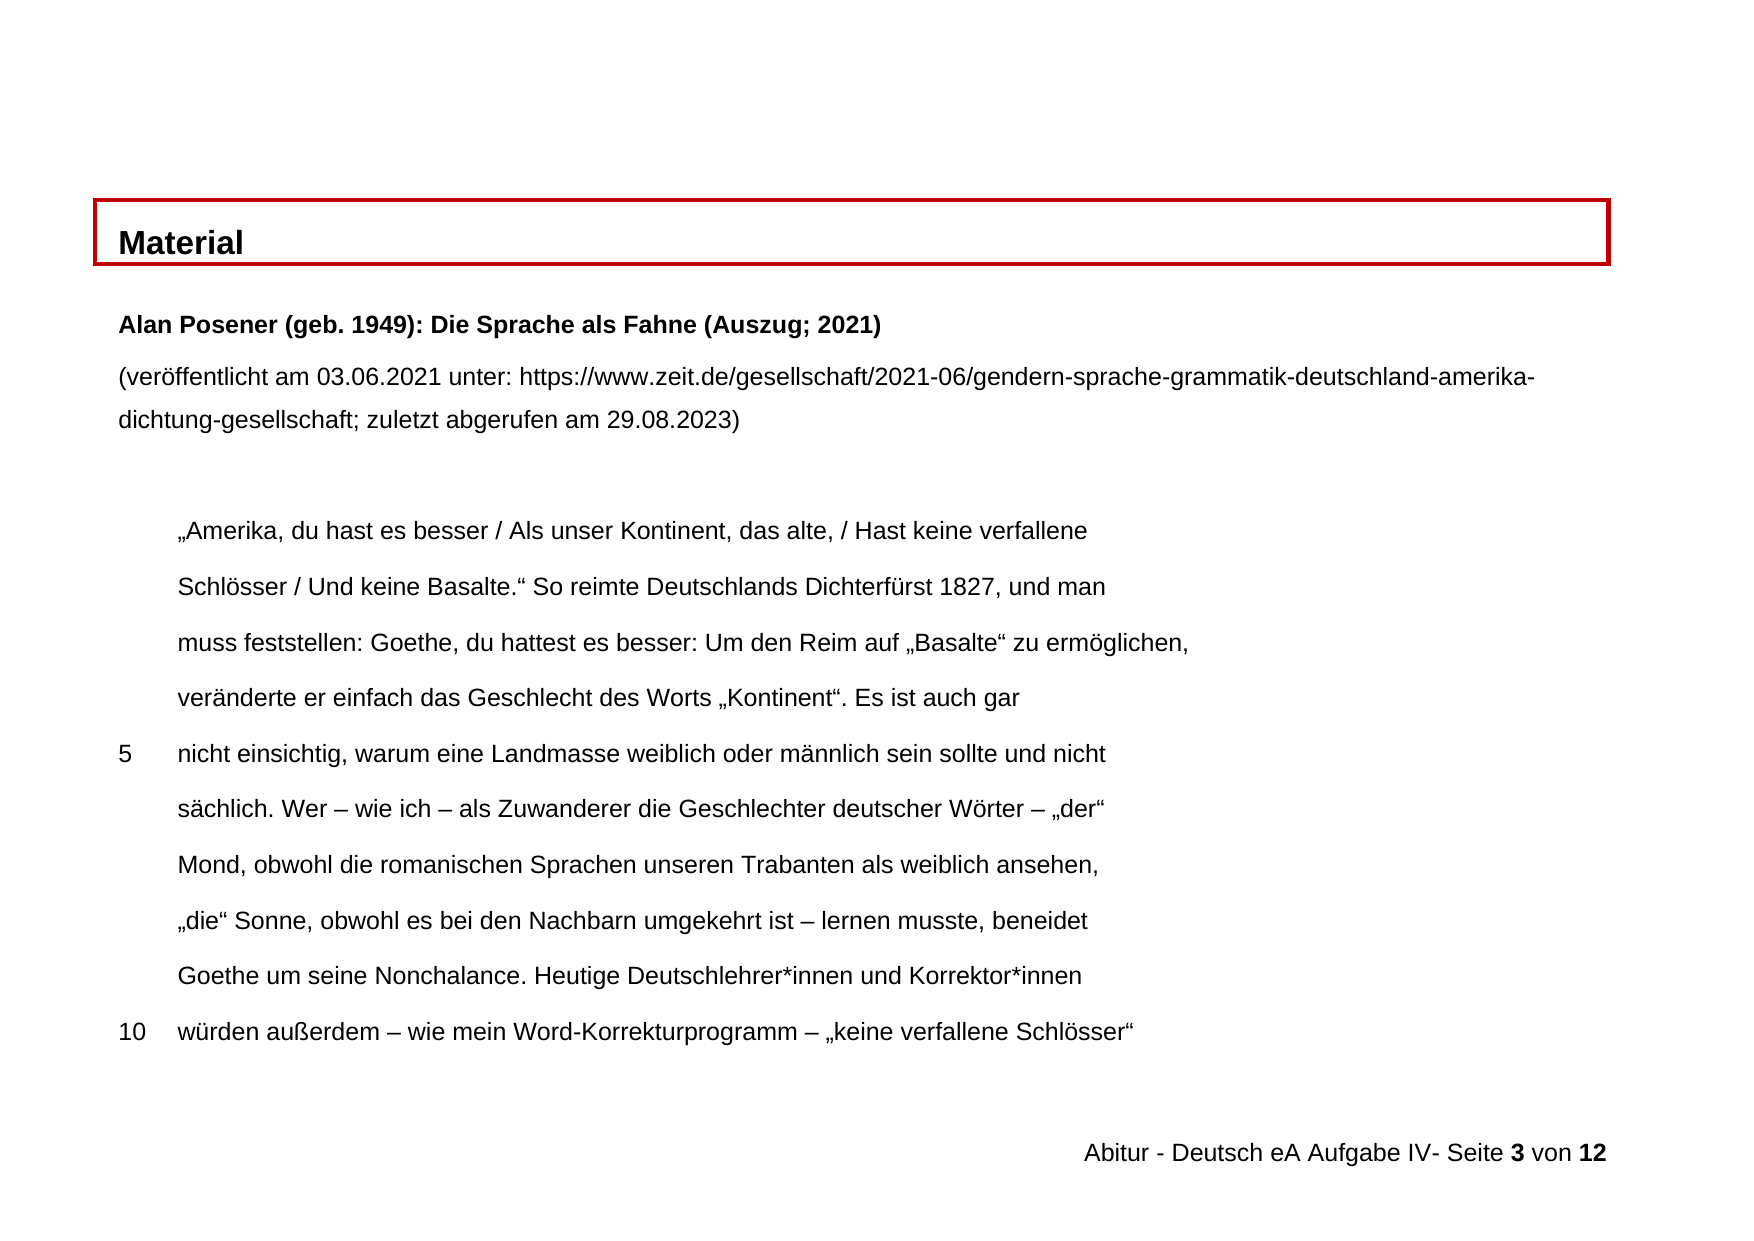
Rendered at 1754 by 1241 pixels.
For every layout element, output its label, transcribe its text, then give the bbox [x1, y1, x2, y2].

list 5 nicht einsichtig, warum eine Landmasse weiblich oder männlich sein sollte und nicht [118, 739, 1606, 767]
list 10 würden außerdem – wie mein Word-Korrekturprogramm – „keine verfallene Schlösser“ [118, 1017, 1606, 1046]
text (veröffentlicht am 03.06.2021 unter: https://www.zeit.de/gesellschaft/2021-06/gendern-sprache-grammatik-deutschland-amerika-dichtung-gesellschaft; zuletzt abgerufen am 29.08.2023) [118, 362, 1606, 434]
list „die“ Sonne, obwohl es bei den Nachbarn umgekehrt ist – lernen musste, beneidet [177, 906, 1606, 934]
list Mond, obwohl die romanischen Sprachen unseren Trabanten als weiblich ansehen, [177, 850, 1606, 879]
list Schlösser / Und keine Basalte.“ So reimte Deutschlands Dichterfürst 1827, und man [177, 572, 1606, 601]
list veränderte er einfach das Geschlecht des Worts „Kontinent“. Es ist auch gar [177, 683, 1606, 712]
list „Amerika, du hast es besser / Als unser Kontinent, das alte, / Hast keine verfallene [177, 516, 1606, 545]
list sächlich. Wer – wie ich – als Zuwanderer die Geschlechter deutscher Wörter – „der“ [177, 794, 1606, 823]
list Goethe um seine Nonchalance. Heutige Deutschlehrer*innen und Korrektor*innen [177, 961, 1606, 990]
subtitle Material [97, 202, 1606, 262]
subtitle Alan Posener (geb. 1949): Die Sprache als Fahne (Auszug; 2021) [118, 310, 1606, 339]
list muss feststellen: Goethe, du hattest es besser: Um den Reim auf „Basalte“ zu ermöglichen, [177, 627, 1606, 656]
